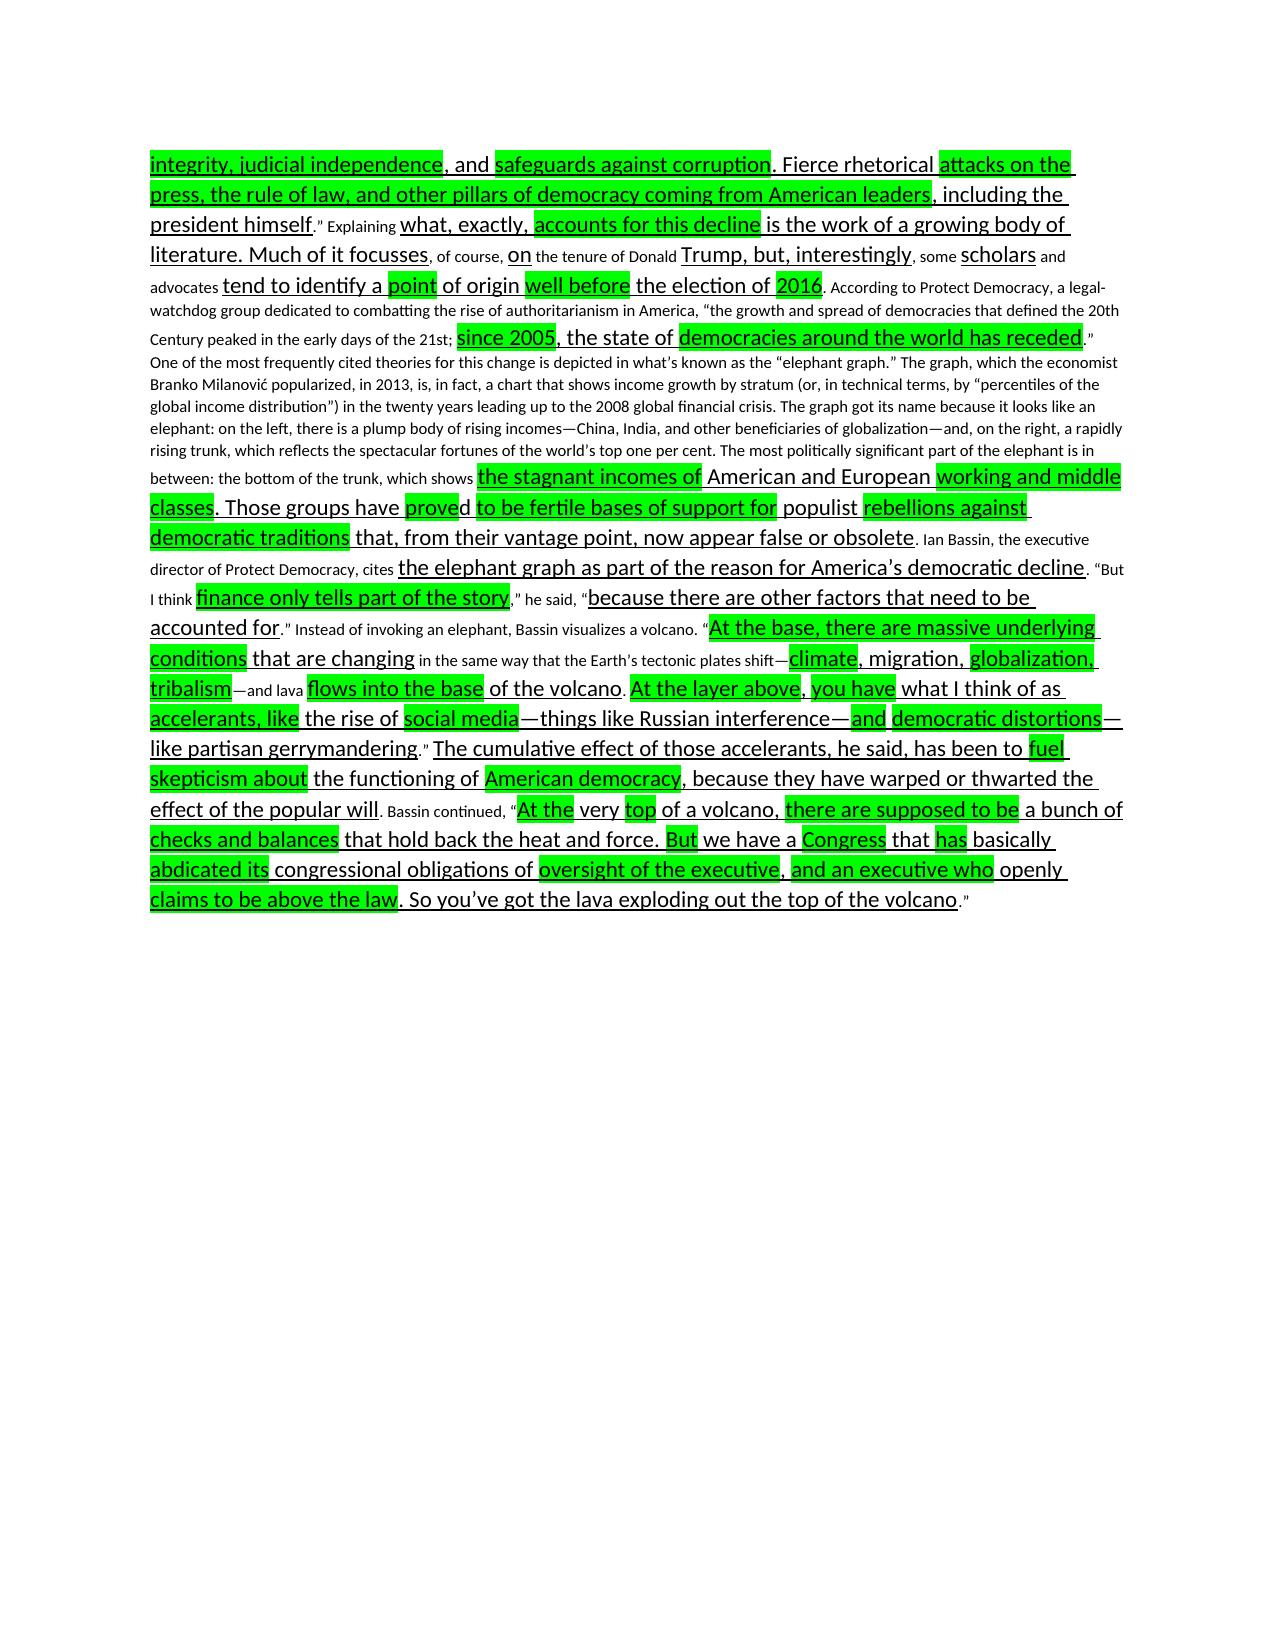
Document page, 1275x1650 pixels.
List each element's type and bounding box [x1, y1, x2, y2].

text [150, 150, 1125, 913]
